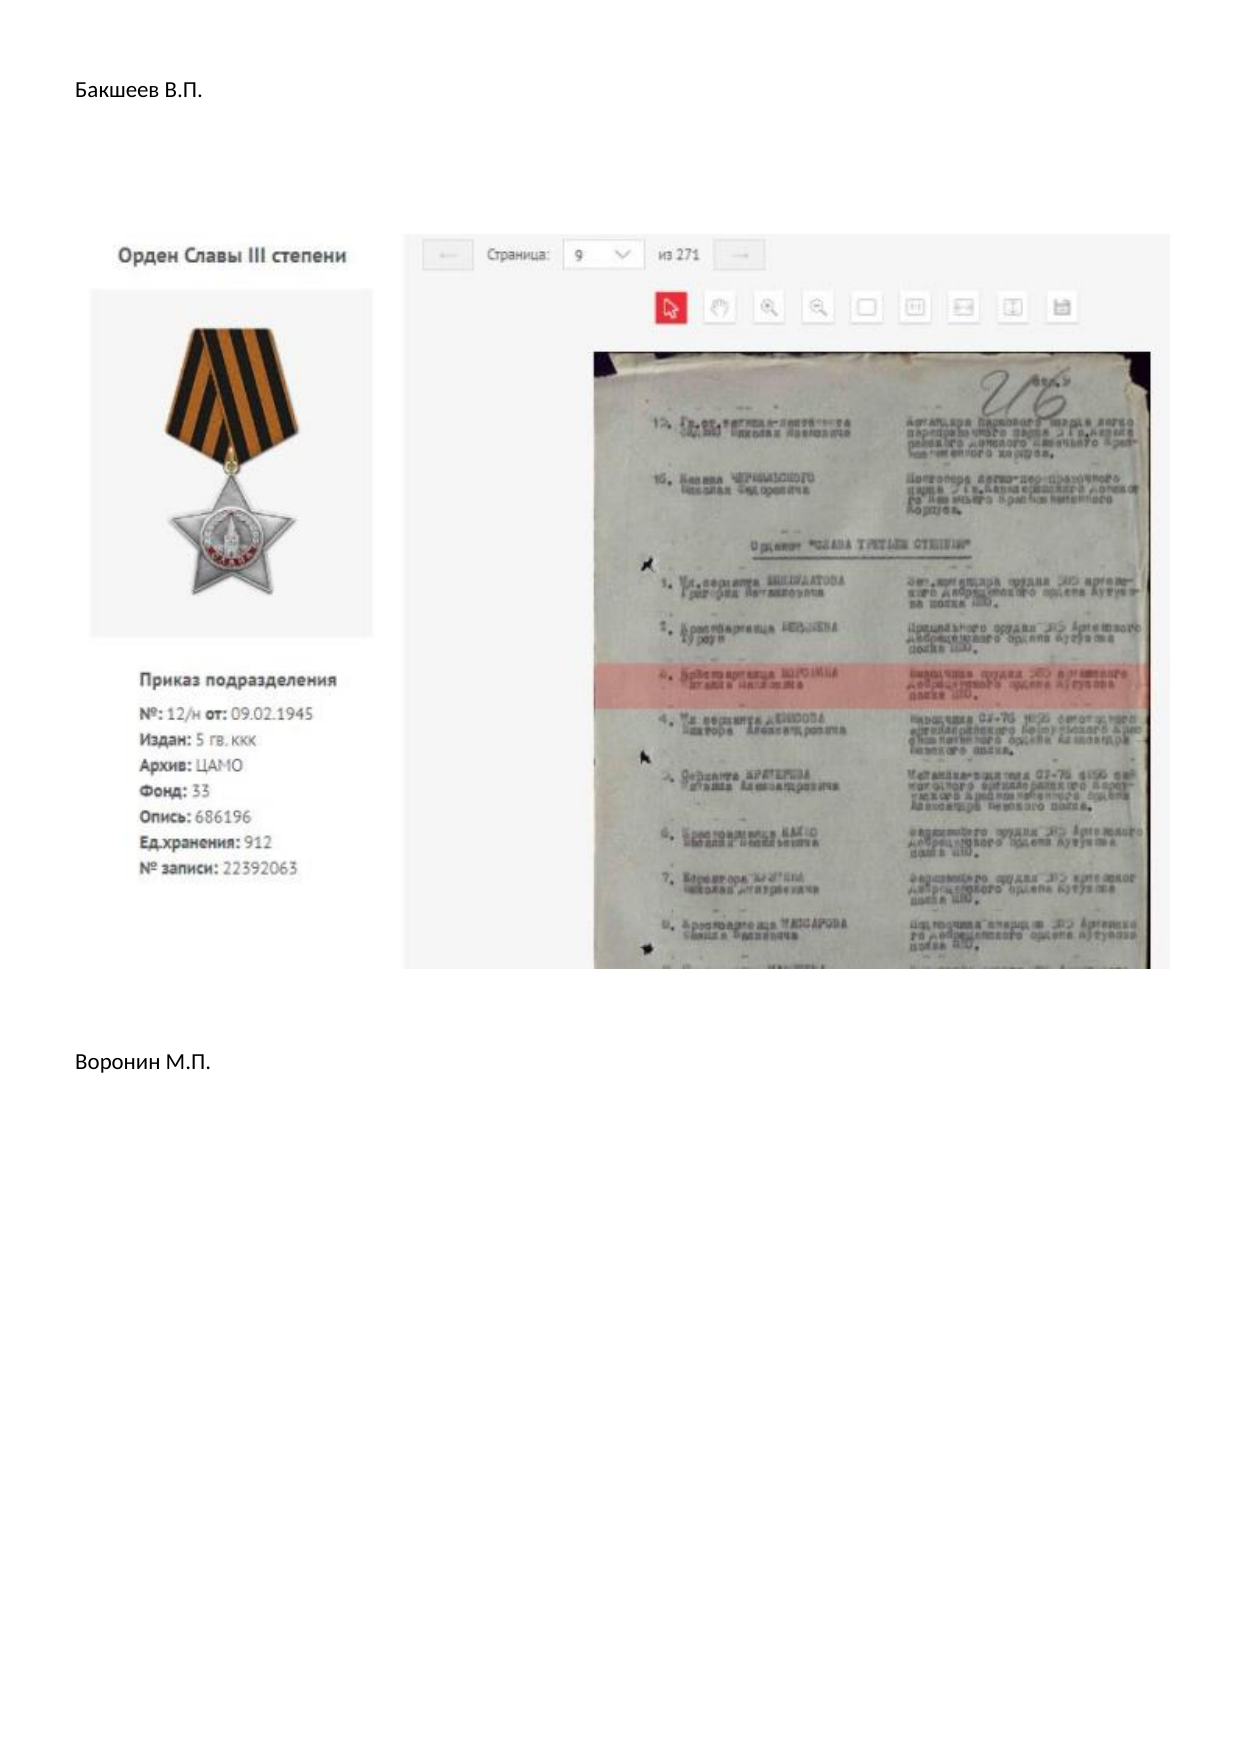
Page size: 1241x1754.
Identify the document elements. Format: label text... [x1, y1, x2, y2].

text Бакшеев В.П. [75, 75, 1165, 103]
picture [75, 234, 1171, 969]
text Воронин М.П. [75, 1047, 1165, 1075]
